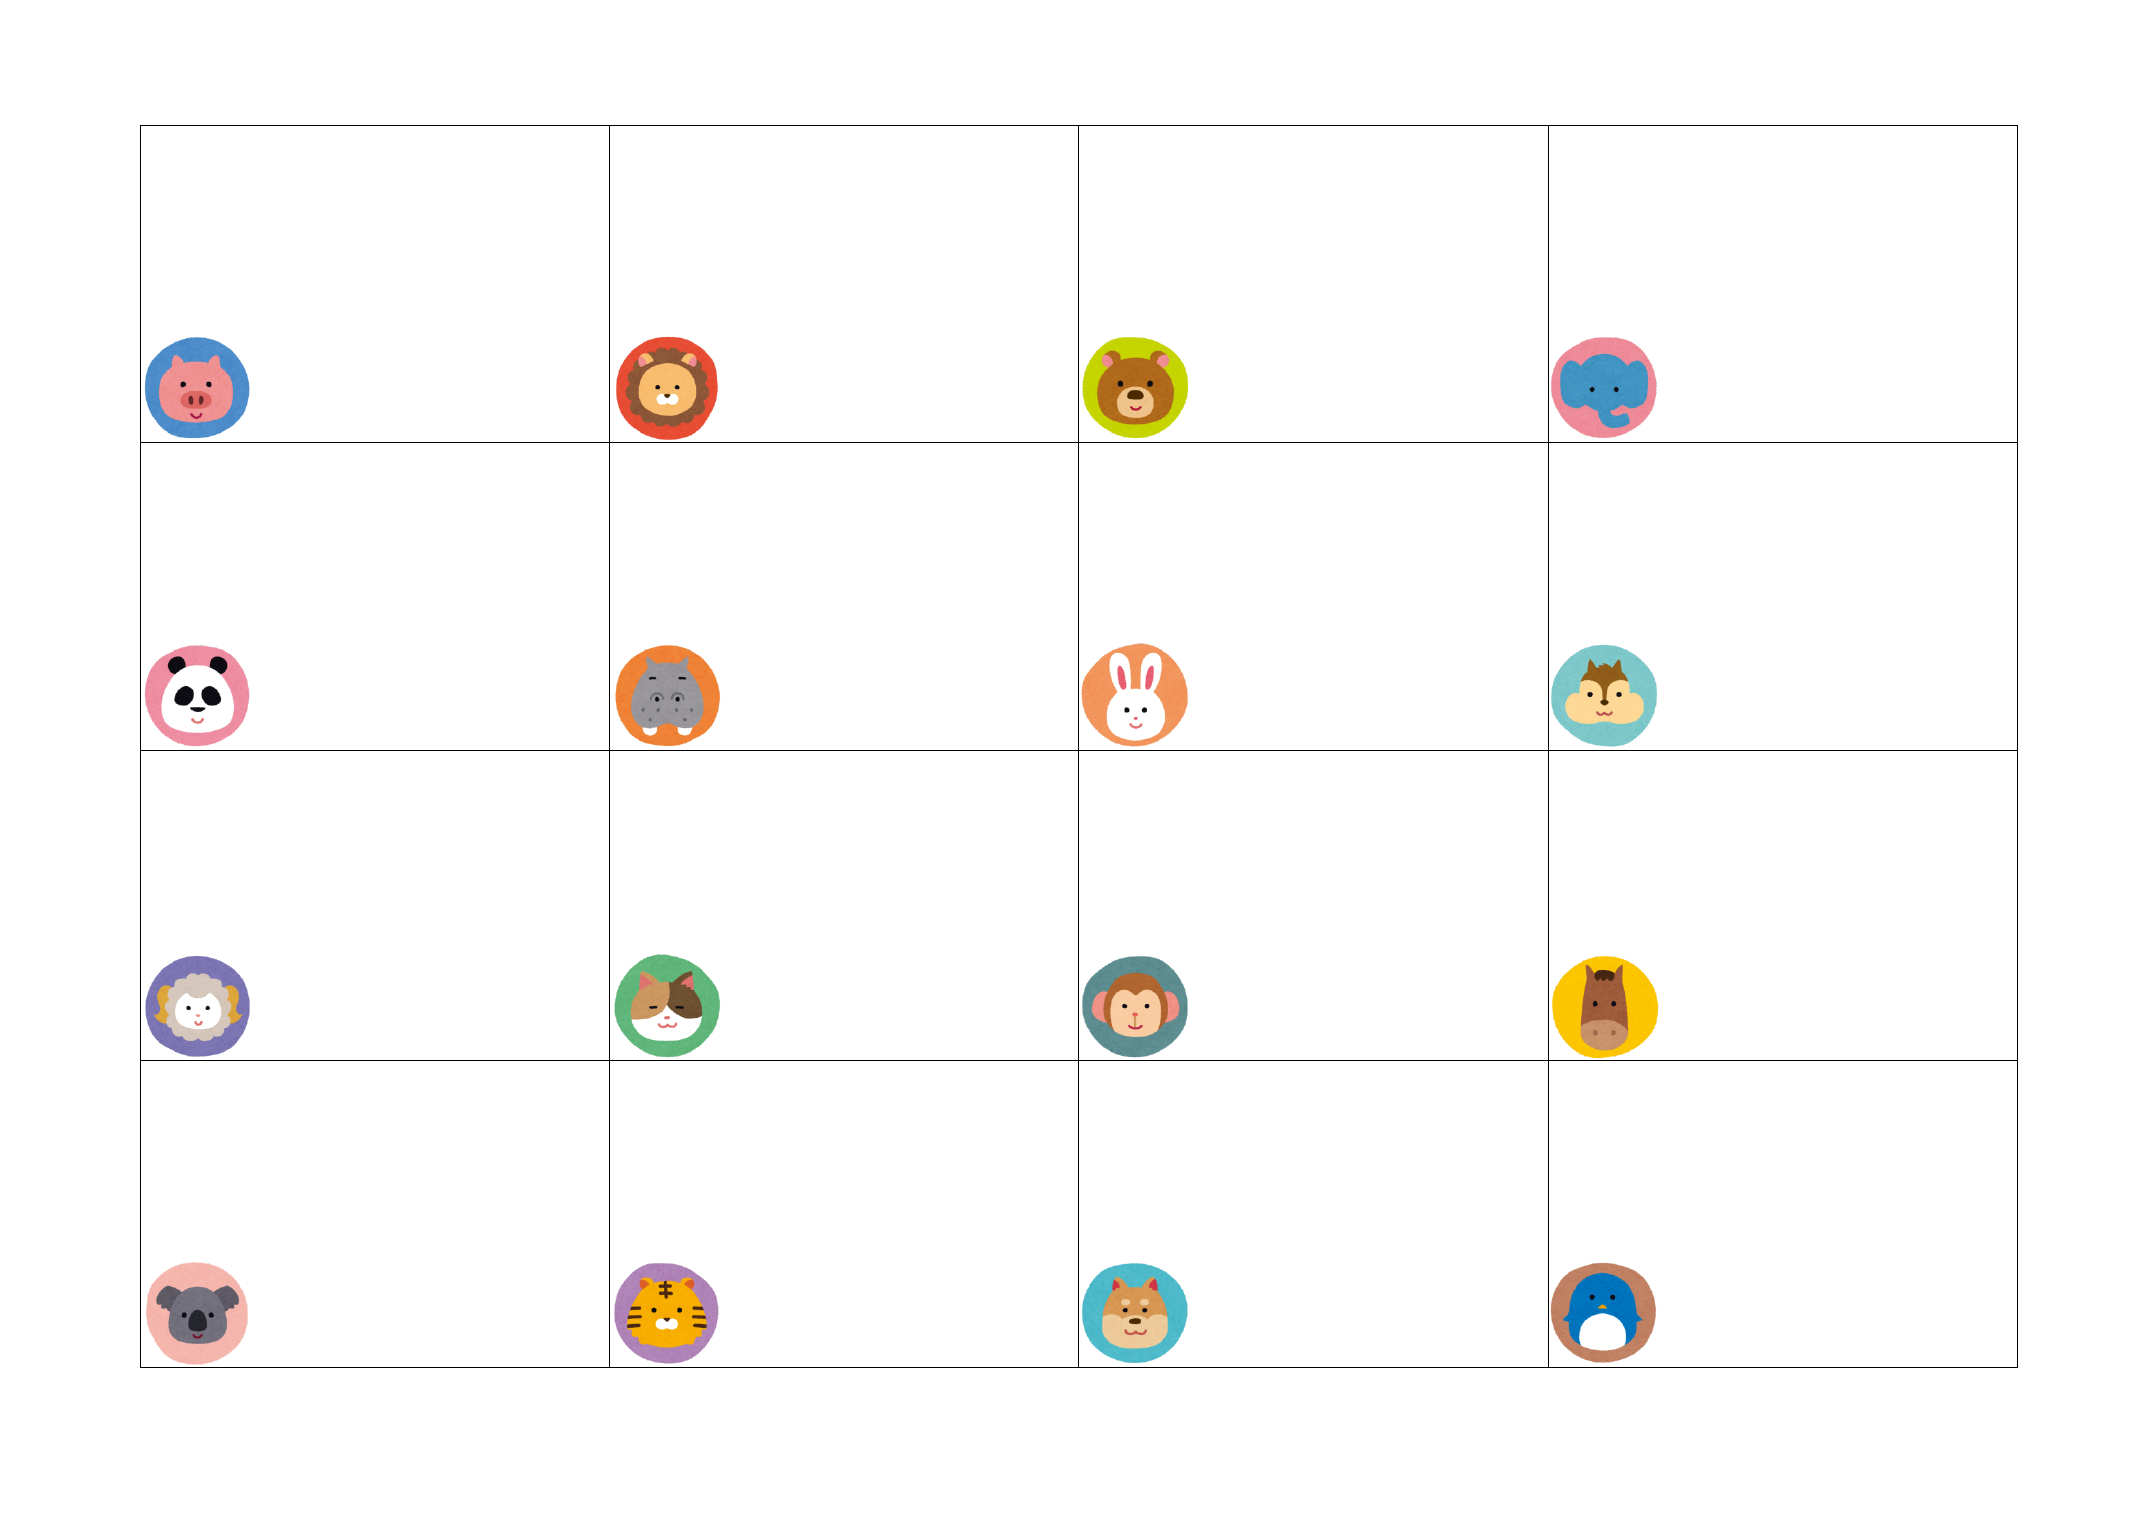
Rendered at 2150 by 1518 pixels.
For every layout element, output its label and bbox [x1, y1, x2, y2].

picture [1078, 333, 1192, 442]
picture [610, 1259, 723, 1367]
table_cell [610, 1061, 1078, 1367]
table_cell [141, 751, 609, 1060]
picture [1547, 642, 1661, 750]
picture [1547, 1259, 1661, 1367]
picture [141, 1259, 254, 1367]
table_cell [1549, 1061, 2017, 1367]
picture [610, 333, 723, 442]
table_cell [1549, 126, 2017, 442]
table_cell [1079, 443, 1548, 750]
table_cell [1079, 126, 1548, 442]
picture [1547, 952, 1661, 1061]
picture [1547, 333, 1661, 442]
picture [141, 952, 254, 1061]
picture [141, 642, 254, 750]
picture [1078, 952, 1192, 1061]
picture [610, 952, 723, 1061]
picture [1078, 1259, 1192, 1367]
picture [1078, 642, 1192, 750]
table_cell [141, 126, 609, 442]
table_cell [610, 126, 1078, 442]
table_cell [1079, 751, 1548, 1060]
picture [610, 642, 723, 750]
picture [141, 333, 254, 442]
table_cell [141, 1061, 609, 1367]
table_cell [610, 751, 1078, 1060]
table_cell [1549, 443, 2017, 750]
table_cell [1079, 1061, 1548, 1367]
table_cell [610, 443, 1078, 750]
table_cell [1549, 751, 2017, 1060]
table_cell [141, 443, 609, 750]
